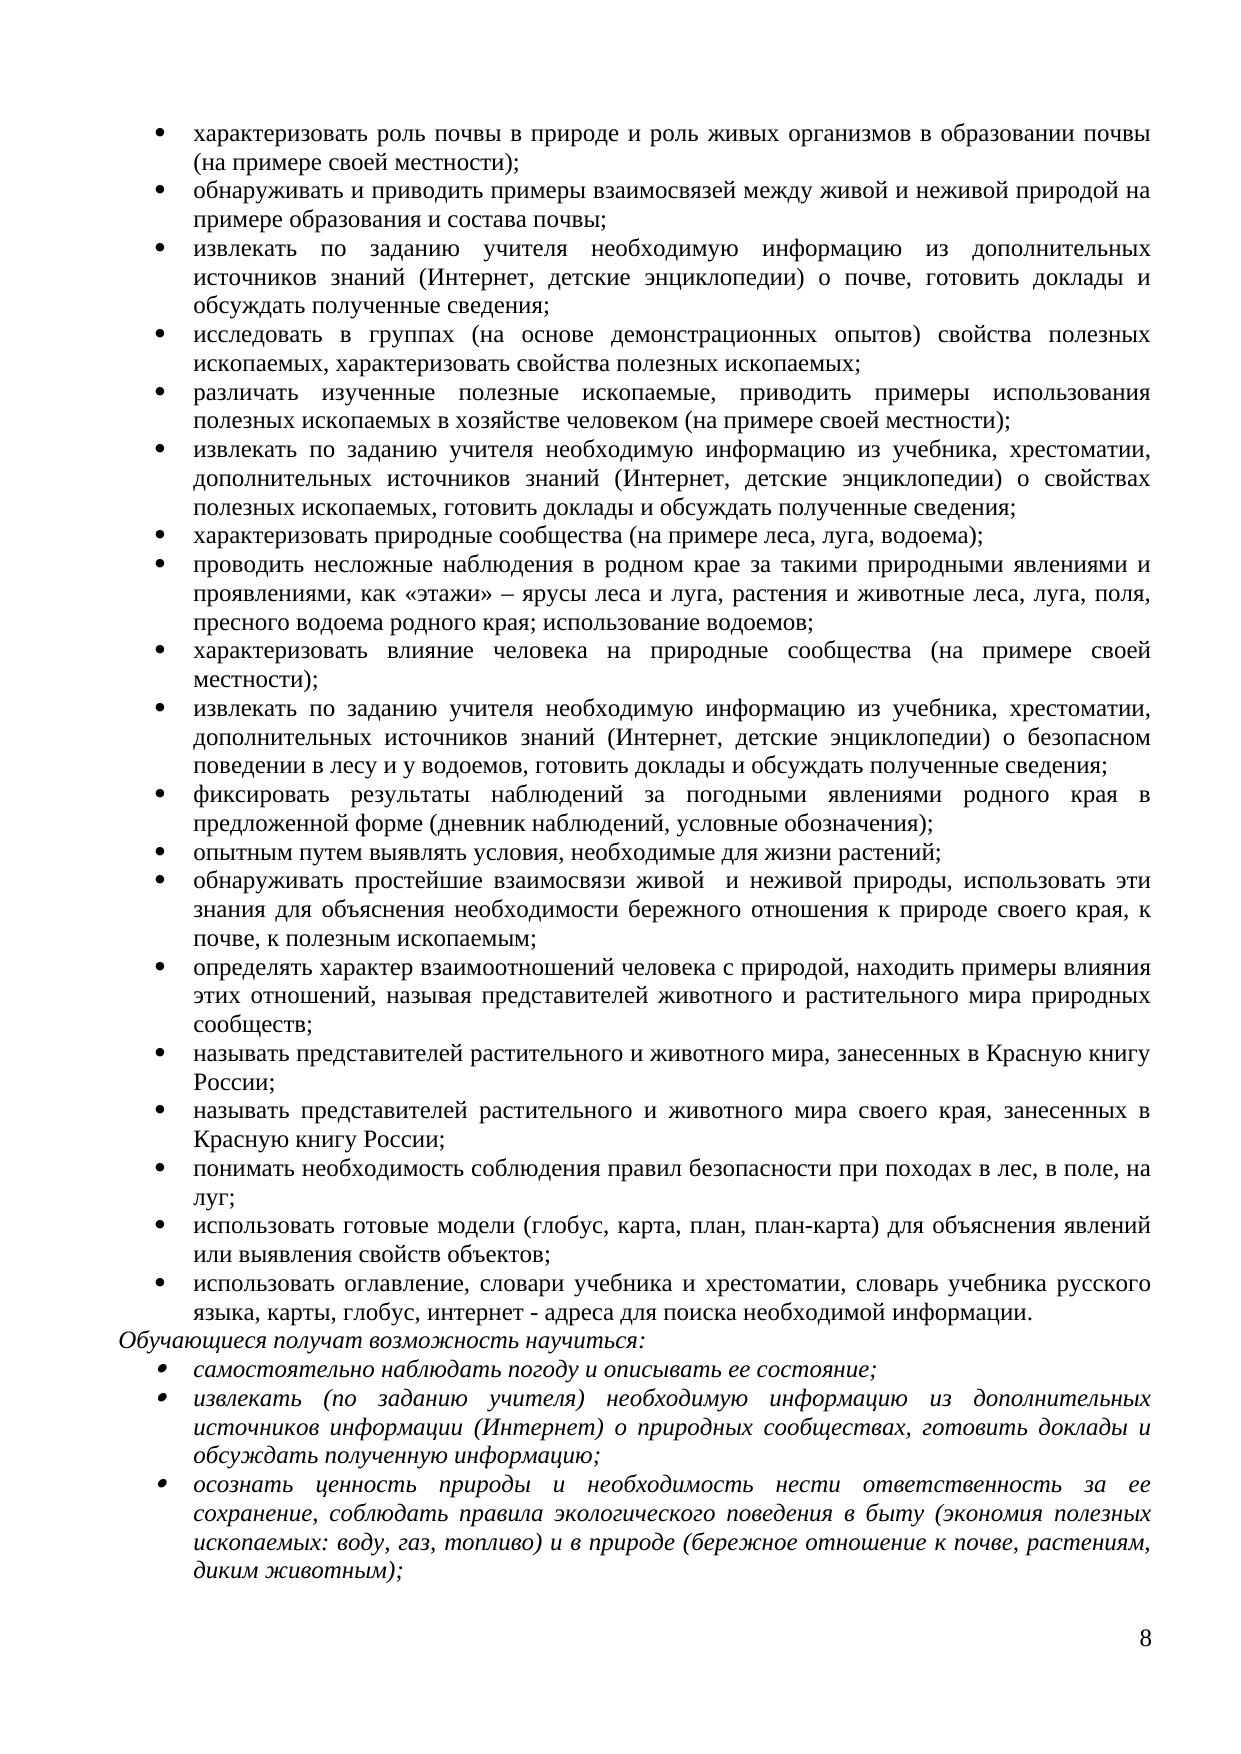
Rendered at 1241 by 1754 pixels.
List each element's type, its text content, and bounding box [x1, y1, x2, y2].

list извлекать по заданию учителя необходимую информацию из учебника, хрестоматии, дополнительных источников знаний (Интернет, детские энциклопедии) о свойствах полезных ископаемых, готовить доклады и обсуждать полученные сведения; [156, 434, 1152, 521]
list понимать необходимость соблюдения правил безопасности при походах в лес, в поле, на луг; [156, 1153, 1152, 1211]
list характеризовать влияние человека на природные сообщества (на примере своей местности); [156, 636, 1152, 693]
list характеризовать природные сообщества (на примере леса, луга, водоема); [156, 521, 1152, 549]
list определять характер взаимоотношений человека с природой, находить примеры влияния этих отношений, называя представителей животного и растительного мира природных сообществ; [156, 952, 1152, 1038]
list извлекать (по заданию учителя) необходимую информацию из дополнительных источников информации (Интернет) о природных сообществах, готовить доклады и обсуждать полученную информацию; [156, 1383, 1152, 1469]
list опытным путем выявлять условия, необходимые для жизни растений; [156, 837, 1152, 866]
list обнаруживать простейшие взаимосвязи живой и неживой природы, использовать эти знания для объяснения необходимости бережного отношения к природе своего края, к почве, к полезным ископаемым; [156, 866, 1152, 952]
list обнаруживать и приводить примеры взаимосвязей между живой и неживой природой на примере образования и состава почвы; [156, 176, 1152, 233]
list использовать оглавление, словари учебника и хрестоматии, словарь учебника русского языка, карты, глобус, интернет - адреса для поиска необходимой информации. [156, 1268, 1152, 1326]
list называть представителей растительного и животного мира, занесенных в Красную книгу России; [156, 1038, 1152, 1096]
list называть представителей растительного и животного мира своего края, занесенных в Красную книгу России; [156, 1096, 1152, 1153]
list характеризовать роль почвы в природе и роль живых организмов в образовании почвы (на примере своей местности); [156, 118, 1152, 176]
list осознать ценность природы и необходимость нести ответственность за ее сохранение, соблюдать правила экологического поведения в быту (экономия полезных ископаемых: воду, газ, топливо) и в природе (бережное отношение к почве, растениям, диким животным); [156, 1469, 1152, 1584]
list фиксировать результаты наблюдений за погодными явлениями родного края в предложенной форме (дневник наблюдений, условные обозначения); [156, 779, 1152, 837]
list проводить несложные наблюдения в родном крае за такими природными явлениями и проявлениями, как «этажи» – ярусы леса и луга, растения и животные леса, луга, поля, пресного водоема родного края; использование водоемов; [156, 549, 1152, 636]
list извлекать по заданию учителя необходимую информацию из дополнительных источников знаний (Интернет, детские энциклопедии) о почве, готовить доклады и обсуждать полученные сведения; [156, 233, 1152, 319]
list использовать готовые модели (глобус, карта, план, план-карта) для объяснения явлений или выявления свойств объектов; [156, 1211, 1152, 1268]
list различать изученные полезные ископаемые, приводить примеры использования полезных ископаемых в хозяйстве человеком (на примере своей местности); [156, 377, 1152, 434]
list исследовать в группах (на основе демонстрационных опытов) свойства полезных ископаемых, характеризовать свойства полезных ископаемых; [156, 319, 1152, 377]
list извлекать по заданию учителя необходимую информацию из учебника, хрестоматии, дополнительных источников знаний (Интернет, детские энциклопедии) о безопасном поведении в лесу и у водоемов, готовить доклады и обсуждать полученные сведения; [156, 693, 1152, 779]
text Обучающиеся получат возможность научиться: [118, 1326, 1152, 1354]
list самостоятельно наблюдать погоду и описывать ее состояние; [156, 1354, 1152, 1383]
